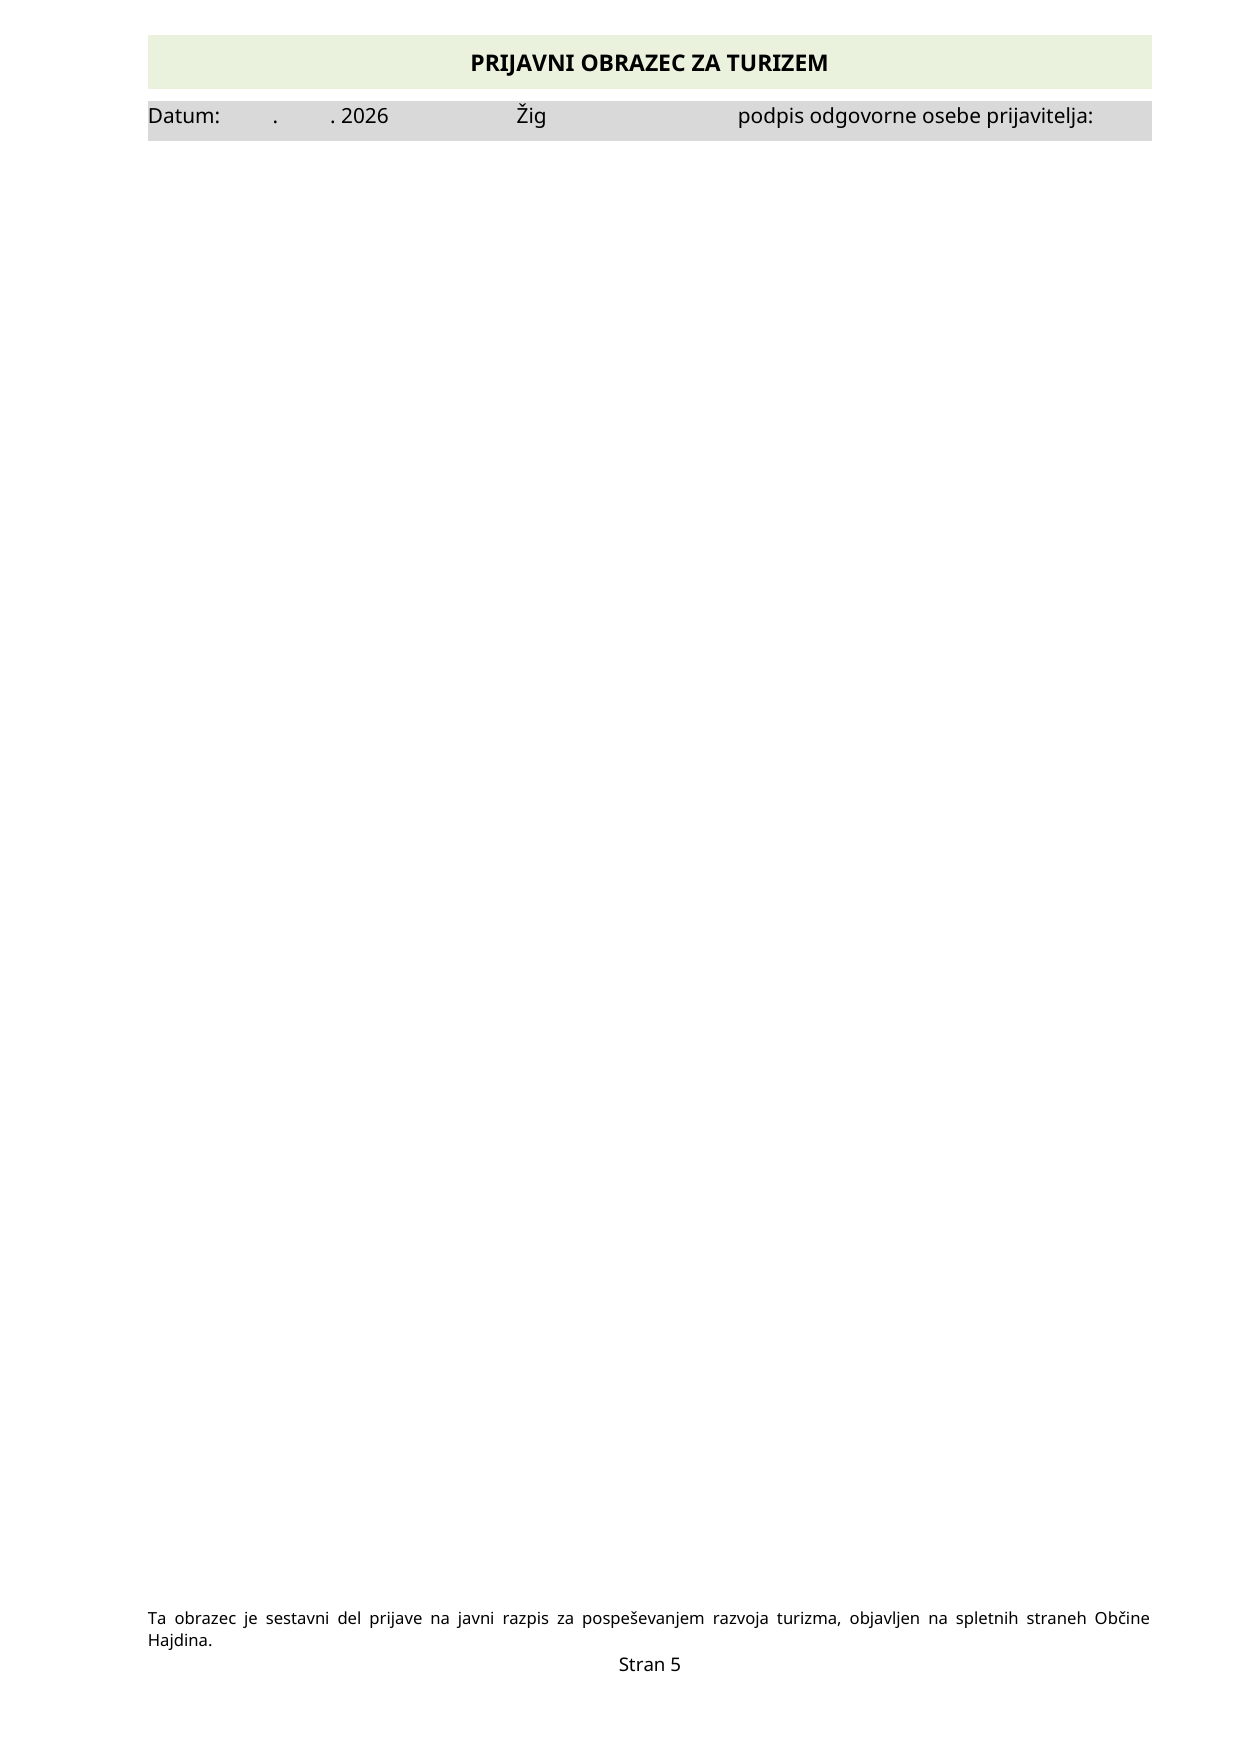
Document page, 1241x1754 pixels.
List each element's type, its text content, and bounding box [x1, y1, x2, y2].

text Datum: . . 2026 Žig podpis odgovorne osebe prijavitelja: [148, 101, 1152, 129]
